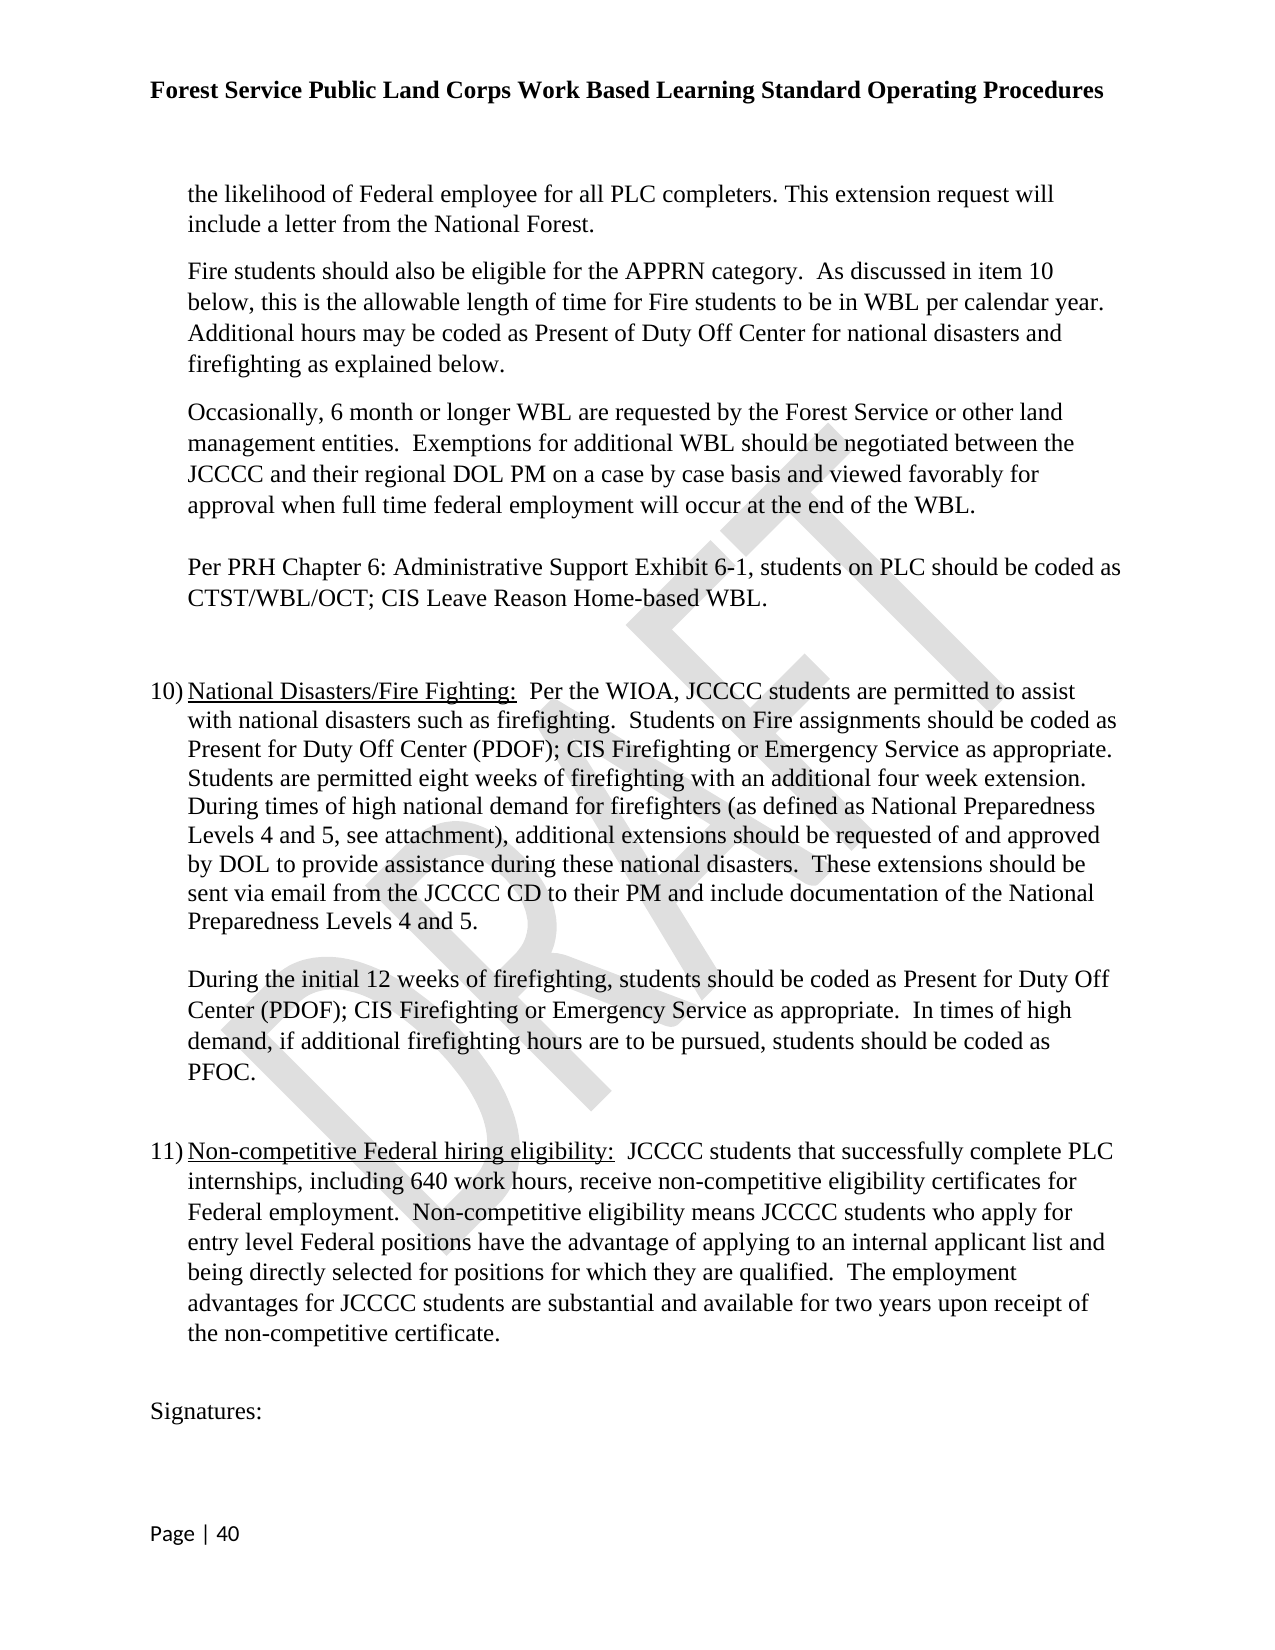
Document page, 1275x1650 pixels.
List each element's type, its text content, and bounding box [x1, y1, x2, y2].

list Non-competitive Federal hiring eligibility: JCCCC students that successfully complete PLC internships, including 640 work hours, receive non-competitive eligibility certificates for Federal employment. Non-competitive eligibility means JCCCC students who apply for entry level Federal positions have the advantage of applying to an internal applicant list and being directly selected for positions for which they are qualified. The employment advantages for JCCCC students are substantial and available for two years upon receipt of the non-competitive certificate. [150, 1136, 1125, 1347]
list National Disasters/Fire Fighting: Per the WIOA, JCCCC students are permitted to assist with national disasters such as firefighting. Students on Fire assignments should be coded as Present for Duty Off Center (PDOF); CIS Firefighting or Emergency Service as appropriate. Students are permitted eight weeks of firefighting with an additional four week extension. During times of high national demand for firefighters (as defined as National Preparedness Levels 4 and 5, see attachment), additional extensions should be requested of and approved by DOL to provide assistance during these national disasters. These extensions should be sent via email from the JCCCC CD to their PM and include documentation of the National Preparedness Levels 4 and 5. [150, 676, 1125, 935]
list Occasionally, 6 month or longer WBL are requested by the Forest Service or other land management entities. Exemptions for additional WBL should be negotiated between the JCCCC and their regional DOL PM on a case by case basis and viewed favorably for approval when full time federal employment will occur at the end of the WBL. [187, 397, 1125, 519]
list Per PRH Chapter 6: Administrative Support Exhibit 6-1, students on PLC should be coded as CTST/WBL/OCT; CIS Leave Reason Home-based WBL. [187, 552, 1125, 612]
text Fire students should also be eligible for the APPRN category. As discussed in item 10 below, this is the allowable length of time for Fire students to be in WBL per calendar year. Additional hours may be coded as Present of Duty Off Center for national disasters and firefighting as explained below. [187, 256, 1125, 378]
text During the initial 12 weeks of firefighting, students should be coded as Present for Duty Off Center (PDOF); CIS Firefighting or Emergency Service as appropriate. In times of high demand, if additional firefighting hours are to be pursued, students should be coded as PFOC. [187, 964, 1125, 1086]
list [150, 179, 1125, 238]
text Signatures: [150, 1396, 1125, 1425]
